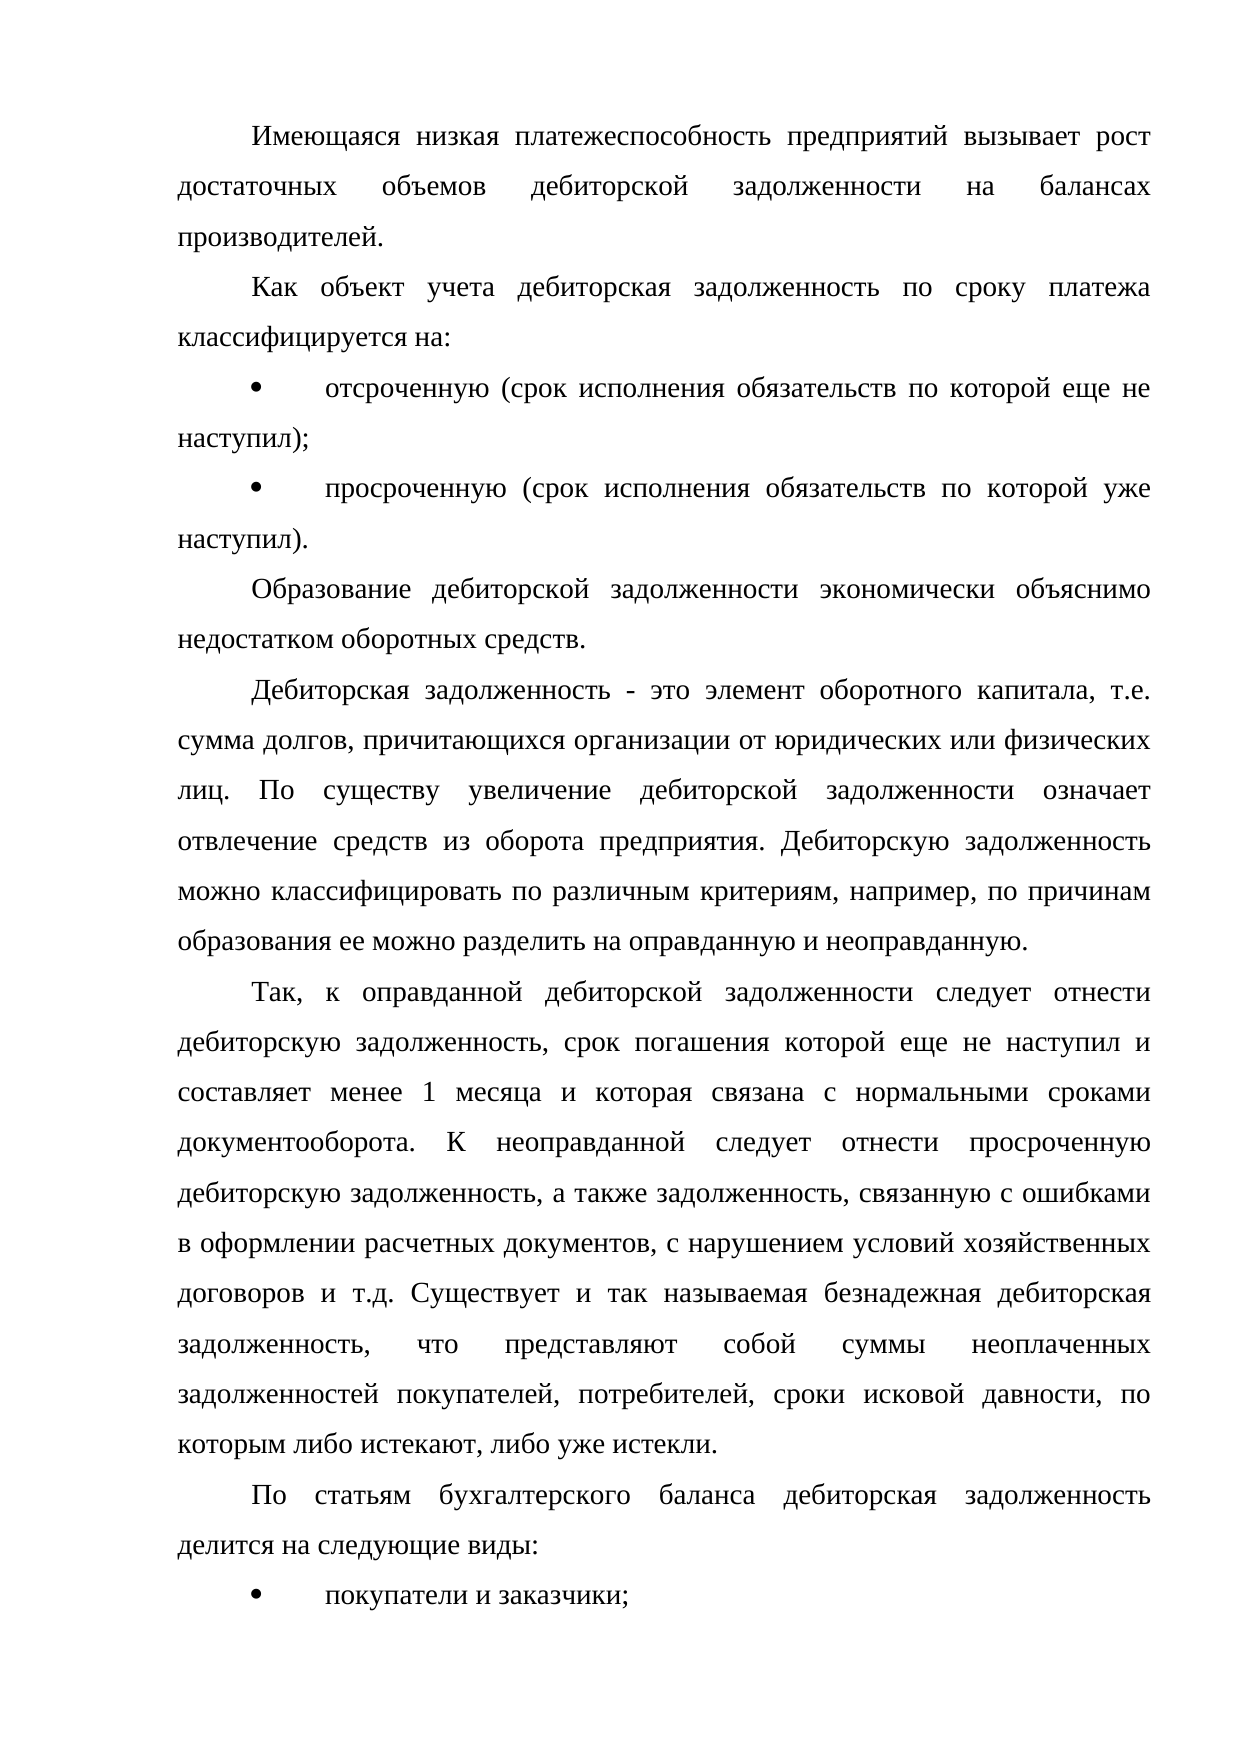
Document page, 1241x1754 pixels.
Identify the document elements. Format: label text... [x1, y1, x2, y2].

text Дебиторская задолженность - это элемент оборотного капитала, т.е. сумма долгов, причитающихся организации от юридических или физических лиц. По существу увеличение дебиторской задолженности означает отвлечение средств из оборота предприятия. Дебиторскую задолженность можно классифицировать по различным критериям, например, по причинам образования ее можно разделить на оправданную и неоправданную. [177, 672, 1152, 957]
text Образование дебиторской задолженности экономически объяснимо недостатком оборотных средств. [177, 571, 1152, 655]
text Так, к оправданной дебиторской задолженности следует отнести дебиторскую задолженность, срок погашения которой еще не наступил и составляет менее 1 месяца и которая связана с нормальными сроками документооборота. К неоправданной следует отнести просроченную дебиторскую задолженность, а также задолженность, связанную с ошибками в оформлении расчетных документов, с нарушением условий хозяйственных договоров и т.д. Существует и так называемая безнадежная дебиторская задолженность, что представляют собой суммы неоплаченных задолженностей покупателей, потребителей, сроки исковой давности, по которым либо истекают, либо уже истекли. [177, 974, 1152, 1460]
list отсроченную (срок исполнения обязательств по которой еще не наступил); [177, 370, 1152, 454]
text Имеющаяся низкая платежеспособность предприятий вызывает рост достаточных объемов дебиторской задолженности на балансах производителей. [177, 118, 1152, 252]
list покупатели и заказчики; [177, 1577, 1152, 1611]
list просроченную (срок исполнения обязательств по которой уже наступил). [177, 470, 1152, 554]
text Как объект учета дебиторская задолженность по сроку платежа классифицируется на: [177, 269, 1152, 353]
text По статьям бухгалтерского баланса дебиторская задолженность делится на следующие виды: [177, 1477, 1152, 1561]
